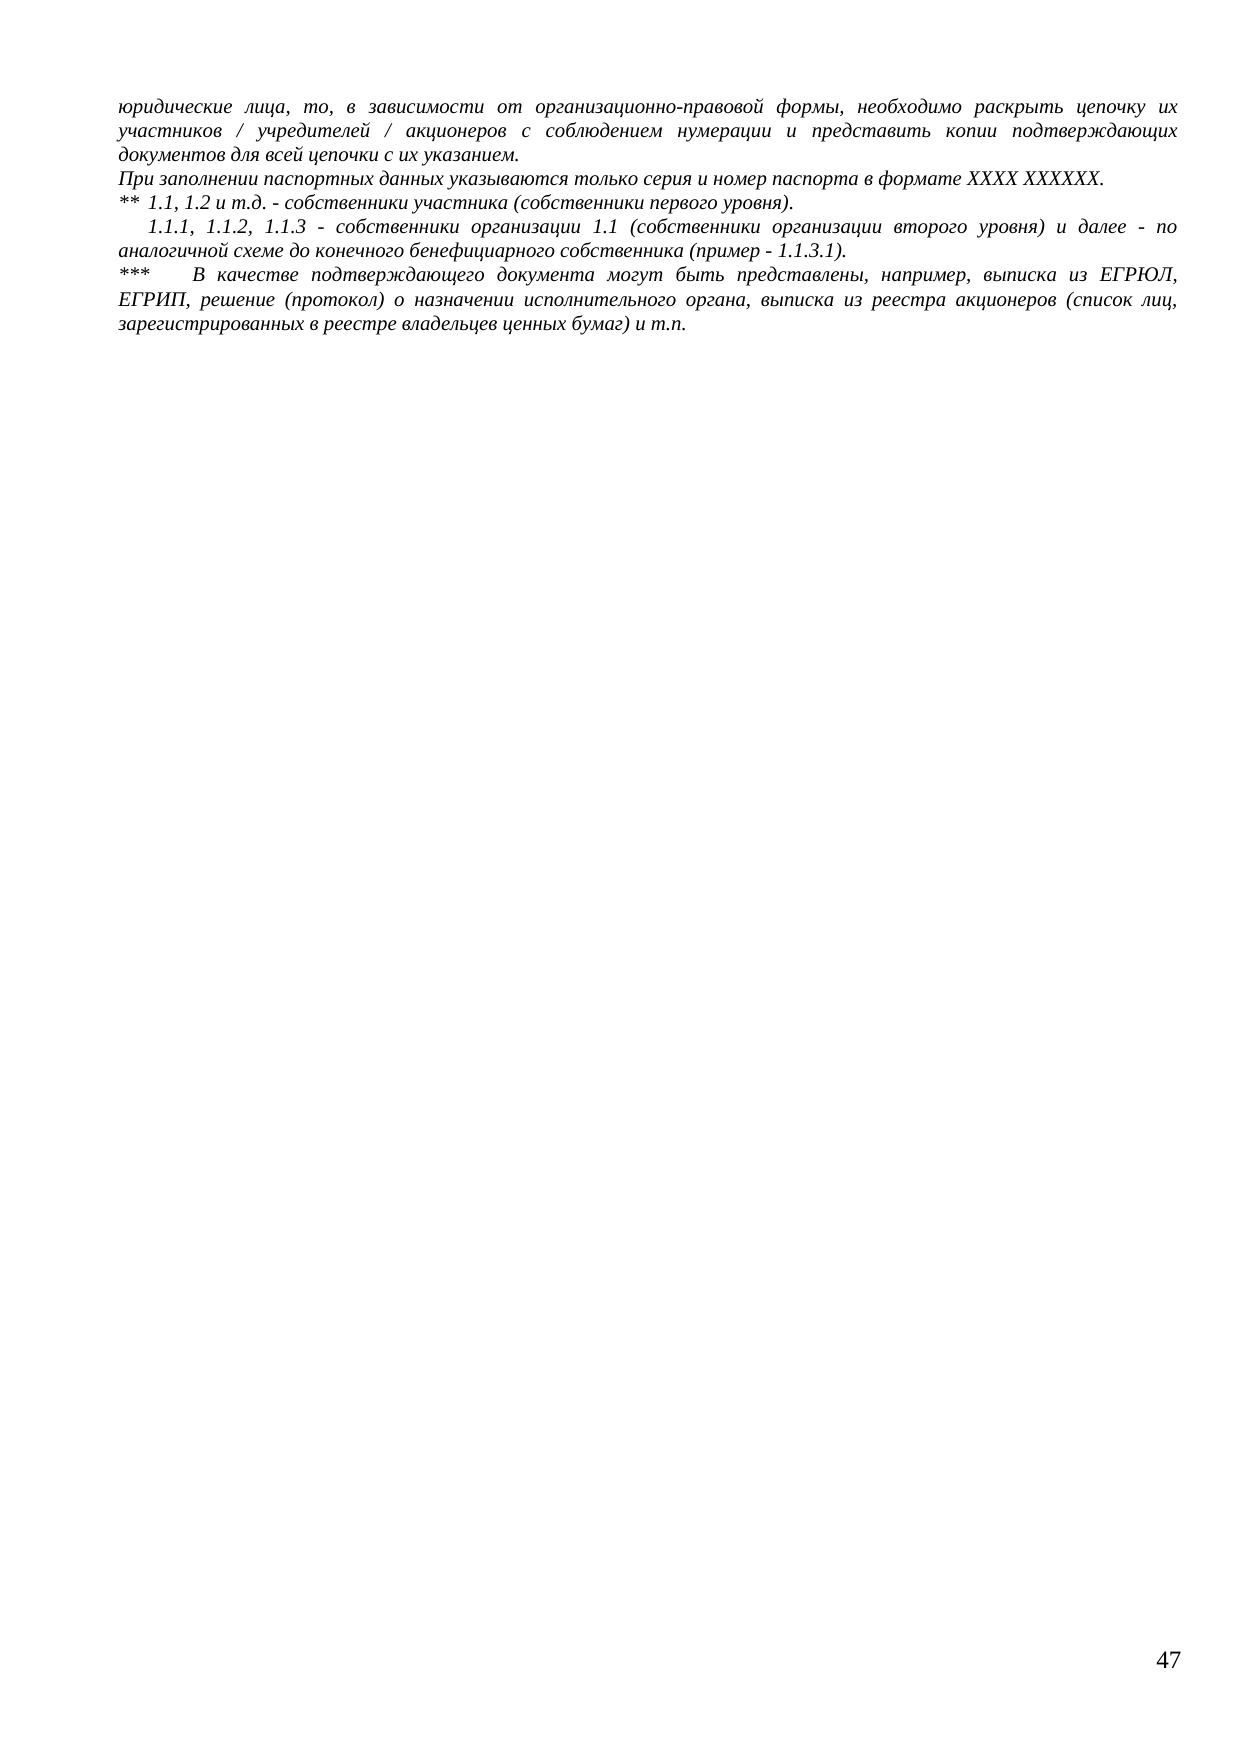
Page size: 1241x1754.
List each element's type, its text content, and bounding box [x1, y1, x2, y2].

text При заполнении паспортных данных указываются только серия и номер паспорта в формате ХХХХ ХХХХХХ. [118, 166, 1181, 190]
text *** В качестве подтверждающего документа могут быть представлены, например, выписка из ЕГРЮЛ, ЕГРИП, решение (протокол) о назначении исполнительного органа, выписка из реестра акционеров (список лиц, зарегистрированных в реестре владельцев ценных бумаг) и т.п. [118, 262, 1181, 334]
text ** 1.1, 1.2 и т.д. - собственники участника (собственники первого уровня). [118, 190, 1181, 214]
text 1.1.1, 1.1.2, 1.1.3 - собственники организации 1.1 (собственники организации второго уровня) и далее - по аналогичной схеме до конечного бенефициарного собственника (пример - 1.1.3.1). [118, 214, 1181, 262]
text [118, 94, 1181, 166]
